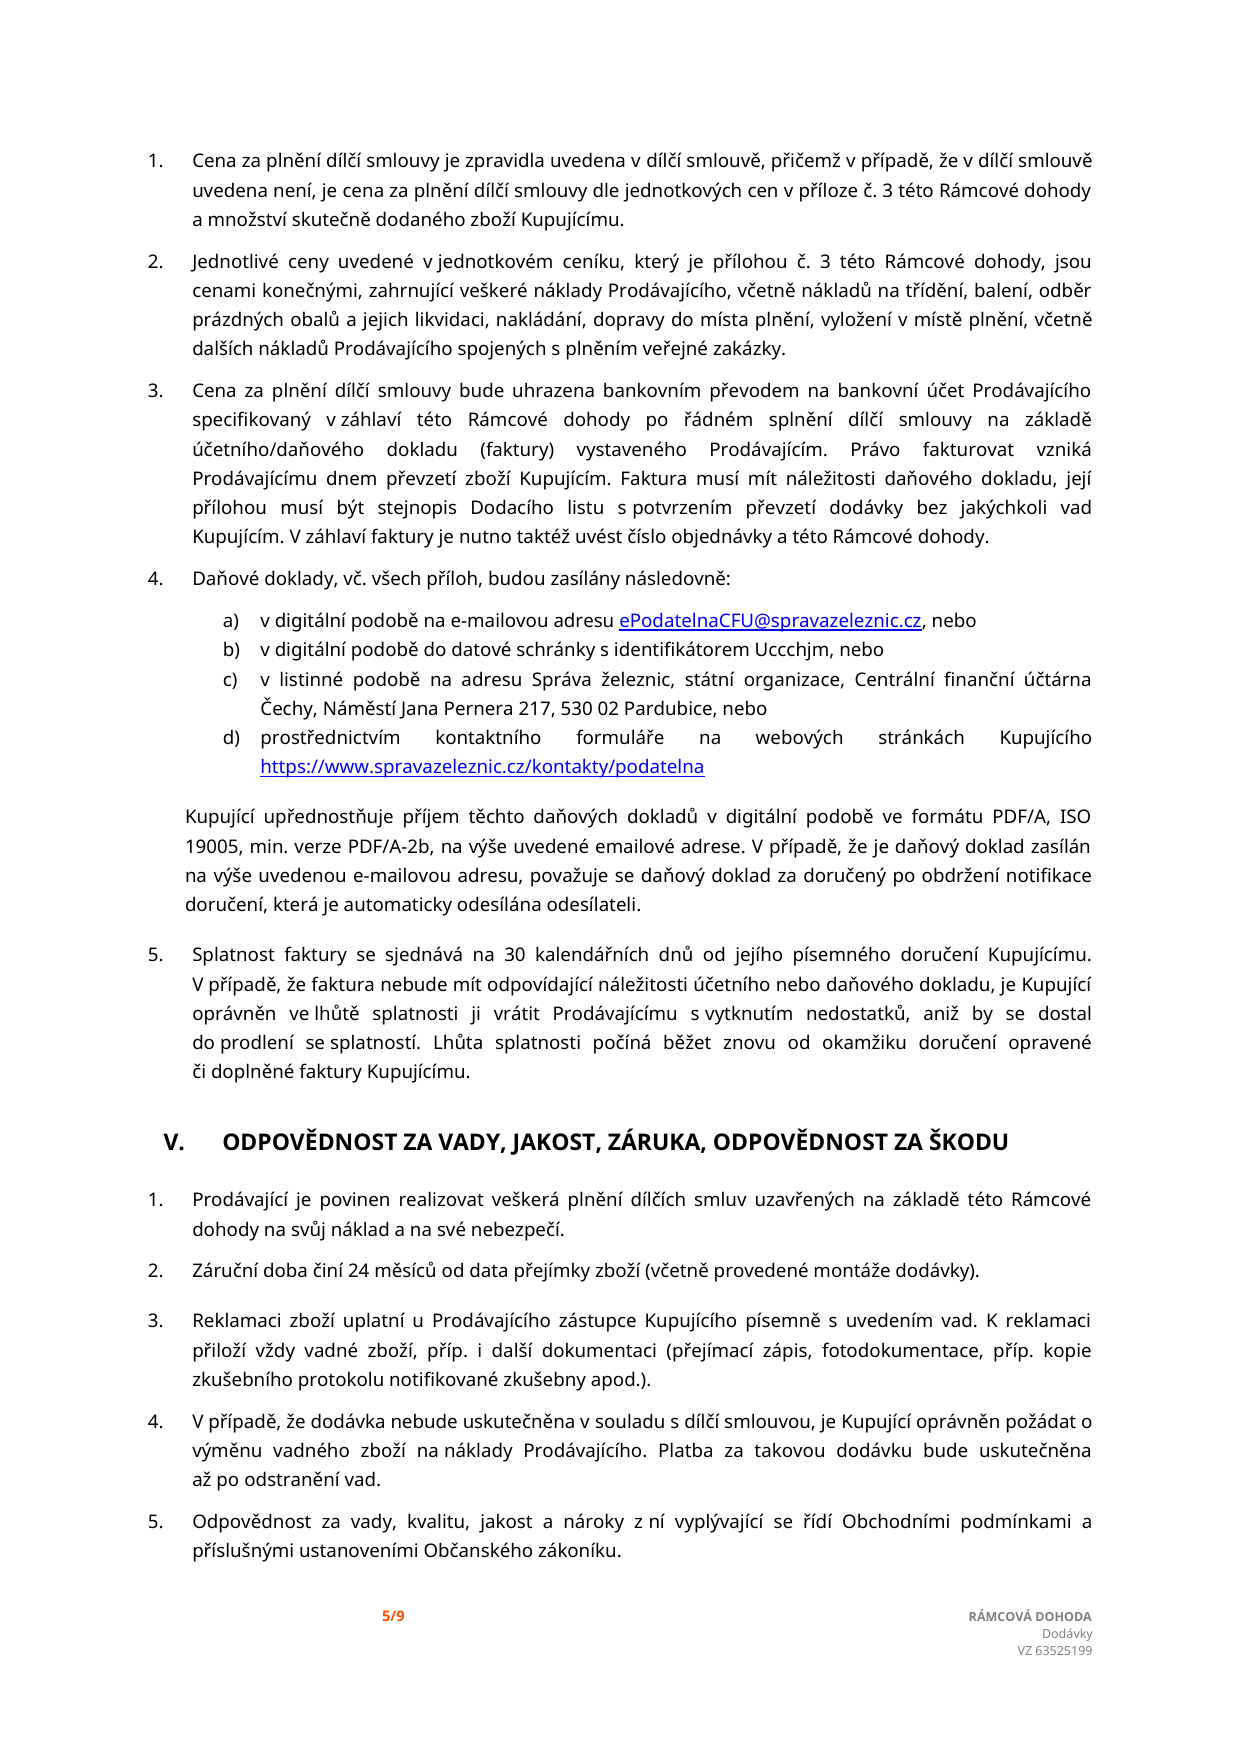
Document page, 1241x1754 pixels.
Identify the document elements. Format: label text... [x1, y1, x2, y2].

list v listinné podobě na adresu Správa železnic, státní organizace, Centrální finanční účtárna Čechy, Náměstí Jana Pernera 217, 530 02 Pardubice, nebo [223, 666, 1093, 721]
list Záruční doba činí 24 měsíců od data přejímky zboží (včetně provedené montáže dodávky). [148, 1258, 1093, 1283]
subtitle Jednotlivé ceny uvedené v jednotkovém ceníku, který je přílohou č. 3 této Rámcové dohody, jsou cenami konečnými, zahrnující veškeré náklady Prodávajícího, včetně nákladů na třídění, balení, odběr prázdných obalů a jejich likvidaci, nakládání, dopravy do místa plnění, vyložení v místě plnění, včetně dalších nákladů Prodávajícího spojených s plněním veřejné zakázky. [148, 248, 1093, 361]
subtitle Daňové doklady, vč. všech příloh, budou zasílány následovně: [148, 566, 1093, 591]
list v digitální podobě do datové schránky s identifikátorem Uccchjm, nebo [223, 637, 1093, 662]
subtitle Splatnost faktury se sjednává na 30 kalendářních dnů od jejího písemného doručení Kupujícímu. V případě, že faktura nebude mít odpovídající náležitosti účetního nebo daňového dokladu, je Kupující oprávněn ve lhůtě splatnosti ji vrátit Prodávajícímu s vytknutím nedostatků, aniž by se dostal do prodlení se splatností. Lhůta splatnosti počíná běžet znovu od okamžiku doručení opravené či doplněné faktury Kupujícímu. [148, 942, 1093, 1084]
list Odpovědnost za vady, kvalitu, jakost a nároky z ní vyplývající se řídí Obchodními podmínkami a příslušnými ustanoveními Občanského zákoníku. [148, 1508, 1093, 1563]
list prostřednictvím kontaktního formuláře na webových stránkách Kupujícího https://www.spravazeleznic.cz/kontakty/podatelna [223, 724, 1093, 779]
subtitle Cena za plnění dílčí smlouvy je zpravidla uvedena v dílčí smlouvě, přičemž v případě, že v dílčí smlouvě uvedena není, je cena za plnění dílčí smlouvy dle jednotkových cen v příloze č. 3 této Rámcové dohody a množství skutečně dodaného zboží Kupujícímu. [148, 148, 1093, 232]
list ODPOVĚDNOST ZA VADY, JAKOST, ZÁRUKA, ODPOVĚDNOST ZA ŠKODU [185, 1126, 1093, 1157]
subtitle Cena za plnění dílčí smlouvy bude uhrazena bankovním převodem na bankovní účet Prodávajícího specifikovaný v záhlaví této Rámcové dohody po řádném splnění dílčí smlouvy na základě účetního/daňového dokladu (faktury) vystaveného Prodávajícím. Právo fakturovat vzniká Prodávajícímu dnem převzetí zboží Kupujícím. Faktura musí mít náležitosti daňového dokladu, její přílohou musí být stejnopis Dodacího listu s potvrzením převzetí dodávky bez jakýchkoli vad Kupujícím. V záhlaví faktury je nutno taktéž uvést číslo objednávky a této Rámcové dohody. [148, 377, 1093, 549]
list Prodávající je povinen realizovat veškerá plnění dílčích smluv uzavřených na základě této Rámcové dohody na svůj náklad a na své nebezpečí. [148, 1187, 1093, 1241]
text Kupující upřednostňuje příjem těchto daňových dokladů v digitální podobě ve formátu PDF/A, ISO 19005, min. verze PDF/A-2b, na výše uvedené emailové adrese. V případě, že je daňový doklad zasílán na výše uvedenou e-mailovou adresu, považuje se daňový doklad za doručený po obdržení notifikace doručení, která je automaticky odesílána odesílateli. [185, 804, 1093, 917]
list Reklamaci zboží uplatní u Prodávajícího zástupce Kupujícího písemně s uvedením vad. K reklamaci přiloží vždy vadné zboží, příp. i další dokumentaci (přejímací zápis, fotodokumentace, příp. kopie zkušebního protokolu notifikované zkušebny apod.). [148, 1308, 1093, 1392]
list V případě, že dodávka nebude uskutečněna v souladu s dílčí smlouvou, je Kupující oprávněn požádat o výměnu vadného zboží na náklady Prodávajícího. Platba za takovou dodávku bude uskutečněna až po odstranění vad. [148, 1408, 1093, 1492]
list v digitální podobě na e-mailovou adresu ePodatelnaCFU@spravazeleznic.cz, nebo [223, 607, 1093, 633]
